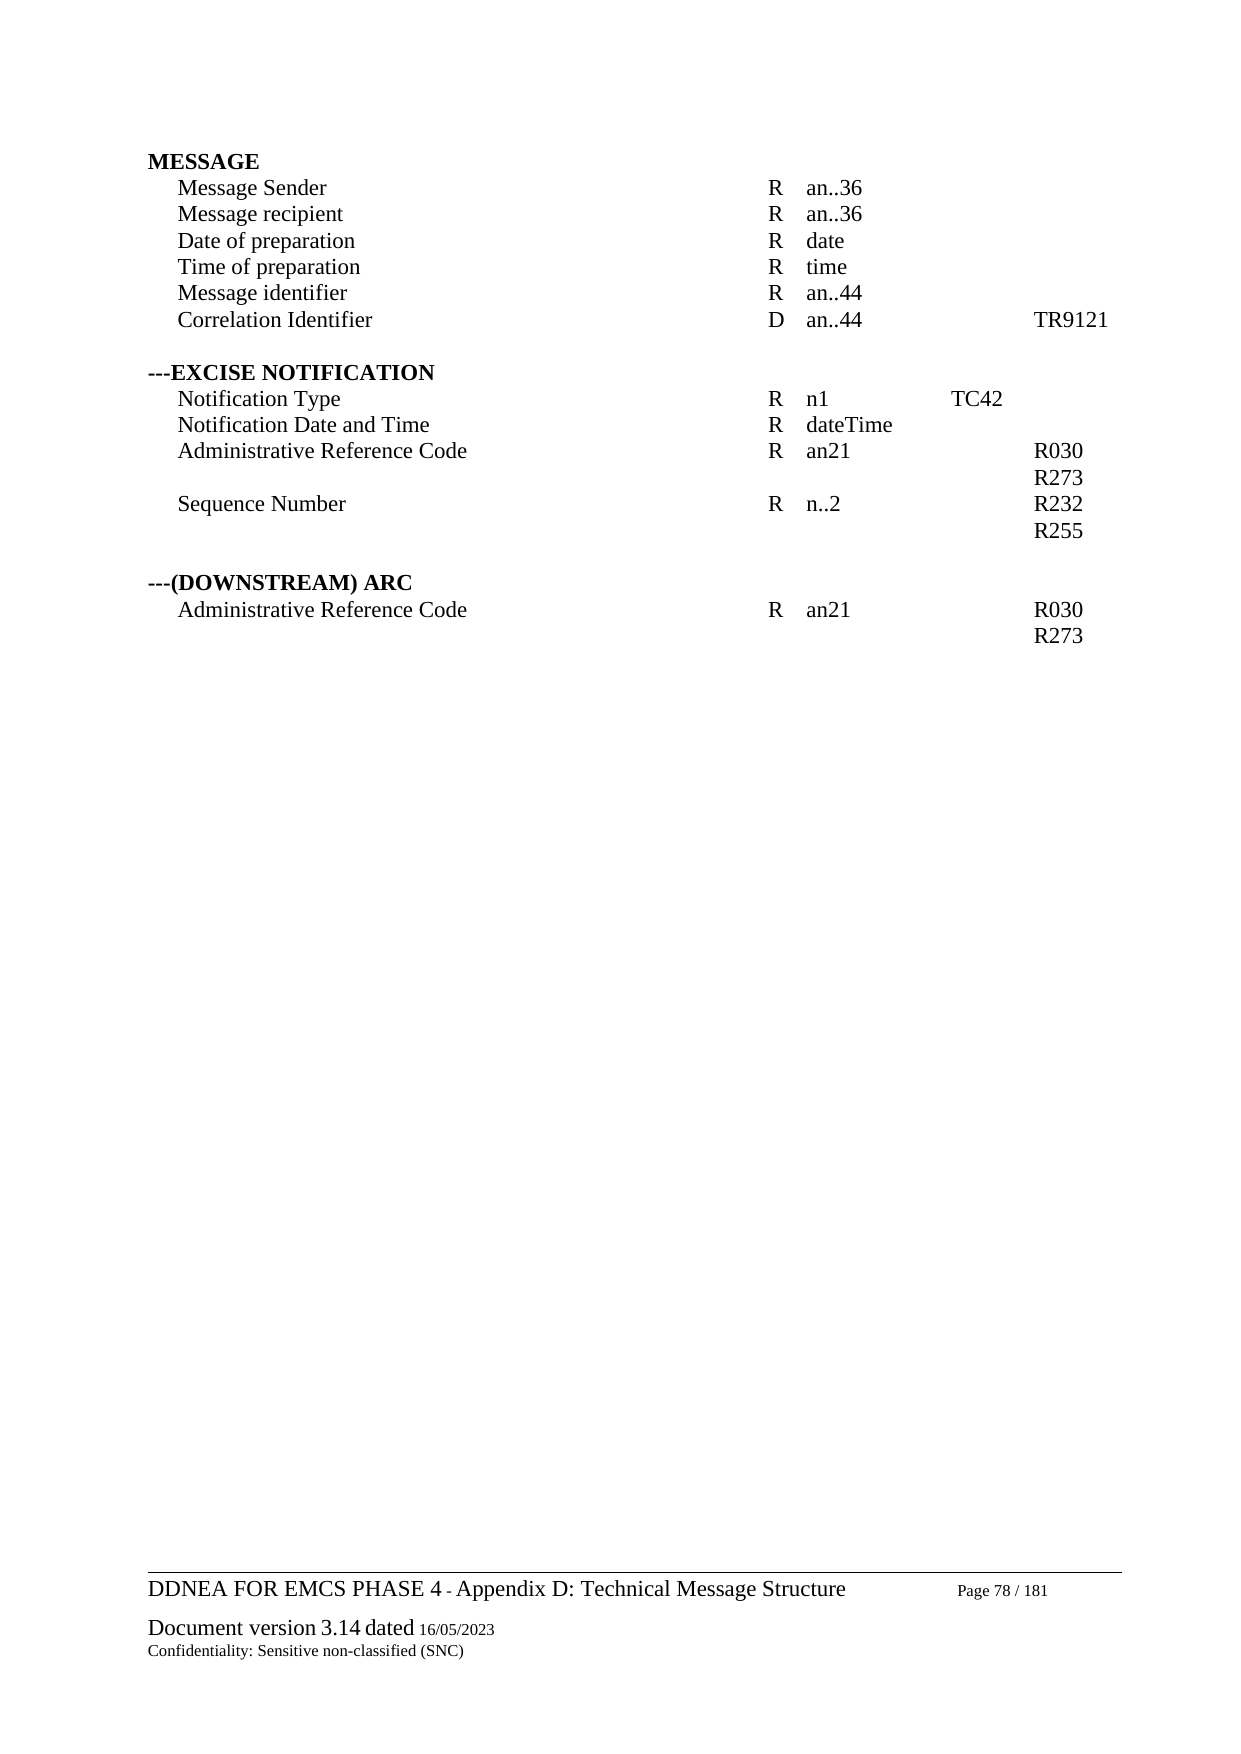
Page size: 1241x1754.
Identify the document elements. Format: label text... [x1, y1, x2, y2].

text R273 [148, 622, 1122, 648]
text Administrative Reference Code R an21 R030 [148, 596, 1122, 622]
text Notification Date and Time R dateTime [148, 411, 1122, 438]
text Sequence Number R n..2 R232 [148, 490, 1122, 517]
text ---(DOWNSTREAM) ARC [148, 569, 1122, 596]
text Administrative Reference Code R an21 R030 [148, 438, 1122, 464]
text R255 [148, 517, 1122, 543]
text Date of preparation R date [148, 227, 1122, 253]
text Time of preparation R time [148, 253, 1122, 279]
text Message identifier R an..44 [148, 279, 1122, 306]
text R273 [148, 464, 1122, 490]
text MESSAGE [148, 148, 1122, 174]
text Message Sender R an..36 [148, 174, 1122, 200]
text Message recipient R an..36 [148, 200, 1122, 227]
text Notification Type R n1 TC42 [148, 385, 1122, 411]
text Correlation Identifier D an..44 TR9121 [148, 306, 1122, 332]
text ---EXCISE NOTIFICATION [148, 358, 1122, 385]
